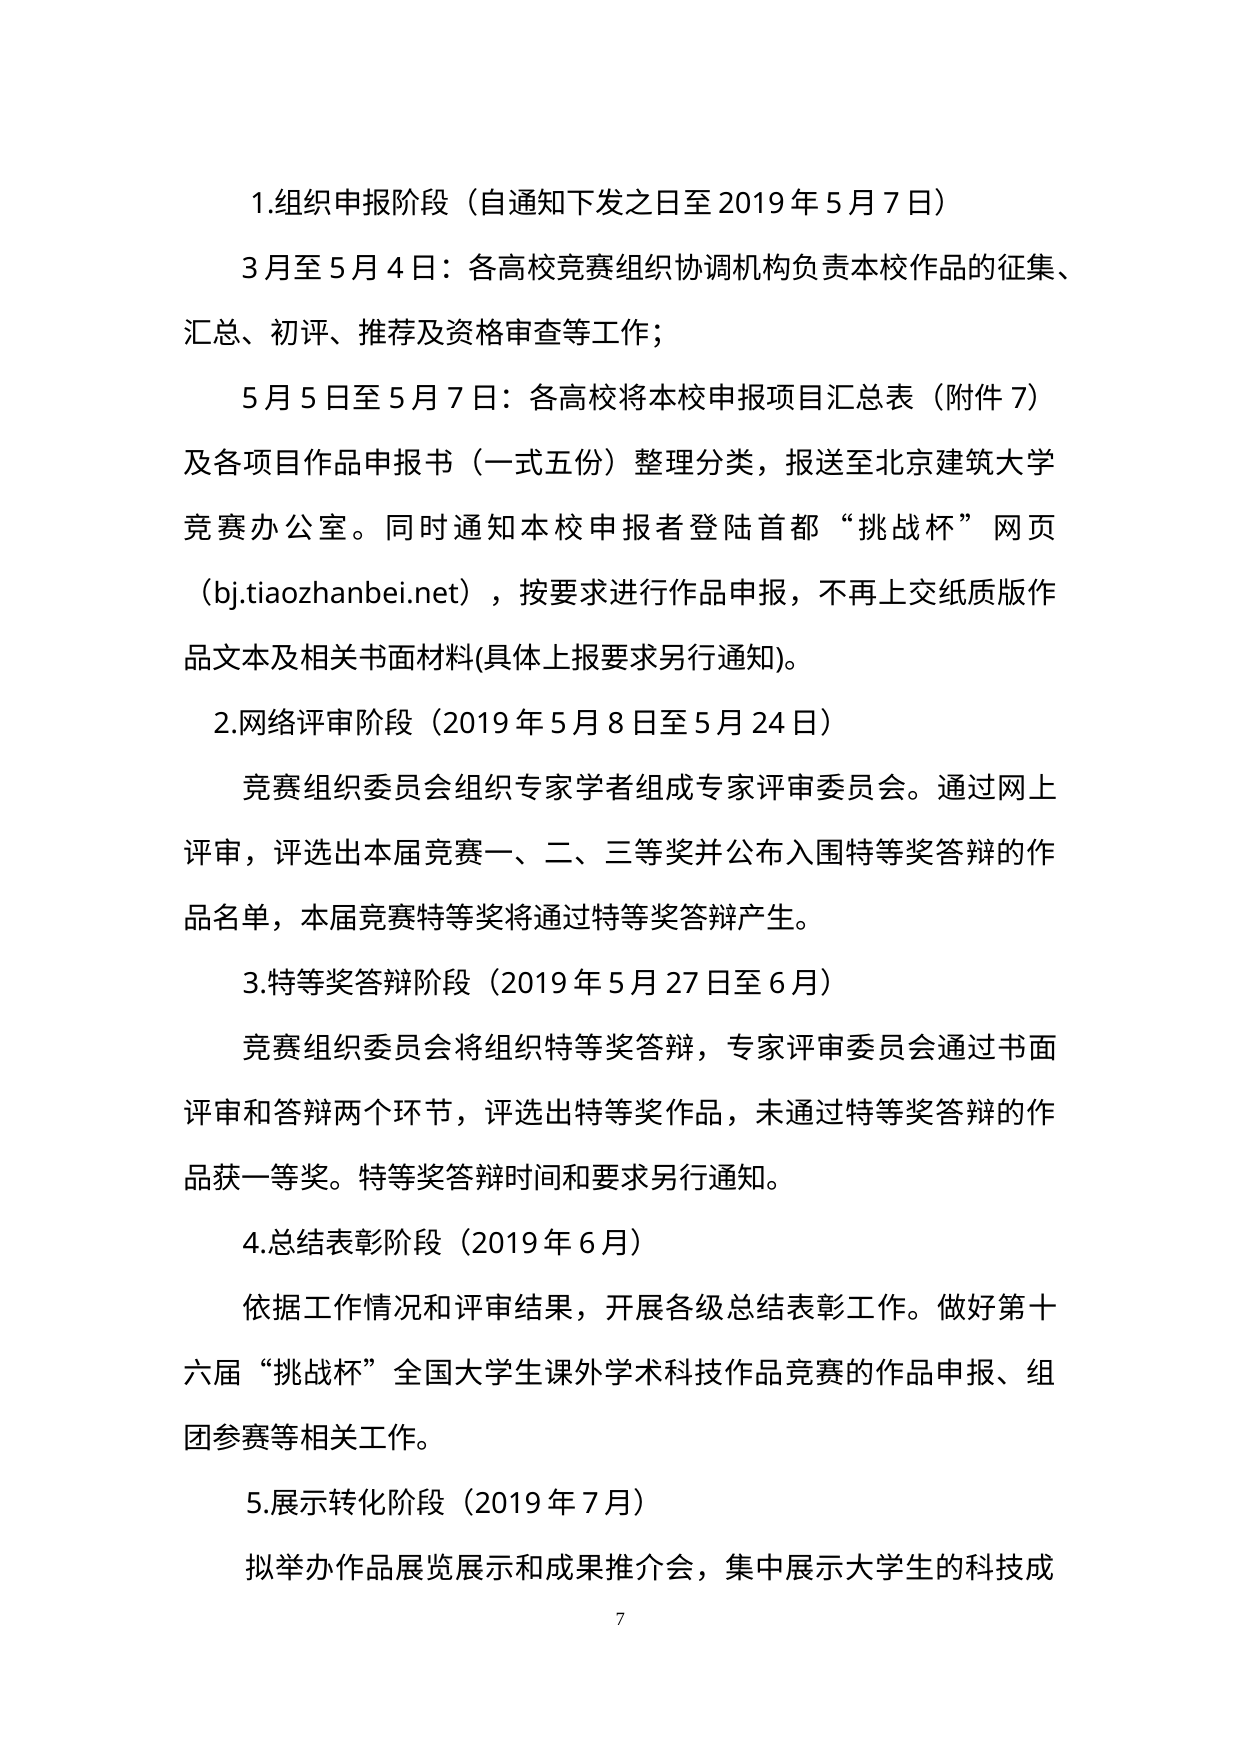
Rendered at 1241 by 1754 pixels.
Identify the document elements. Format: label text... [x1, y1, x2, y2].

text 依据工作情况和评审结果，开展各级总结表彰工作。做好第十六届“挑战杯”全国大学生课外学术科技作品竞赛的作品申报、组团参赛等相关工作。 [183, 1273, 1057, 1468]
text 1.组织申报阶段（自通知下发之日至2019年5月7日） [183, 168, 1057, 233]
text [183, 1533, 1057, 1598]
text 5月5日至5月7日：各高校将本校申报项目汇总表（附件7）及各项目作品申报书（一式五份）整理分类，报送至北京建筑大学竞赛办公室。同时通知本校申报者登陆首都“挑战杯”网页（bj.tiaozhanbei.net），按要求进行作品申报，不再上交纸质版作品文本及相关书面材料(具体上报要求另行通知)。 [183, 363, 1057, 688]
text 竞赛组织委员会将组织特等奖答辩，专家评审委员会通过书面评审和答辩两个环节，评选出特等奖作品，未通过特等奖答辩的作品获一等奖。特等奖答辩时间和要求另行通知。 [183, 1013, 1057, 1208]
text 3.特等奖答辩阶段（2019年5月27日至6月） [183, 948, 1057, 1013]
text 3月至5月4日：各高校竞赛组织协调机构负责本校作品的征集、汇总、初评、推荐及资格审查等工作； [183, 233, 1057, 363]
text 竞赛组织委员会组织专家学者组成专家评审委员会。通过网上评审，评选出本届竞赛一、二、三等奖并公布入围特等奖答辩的作品名单，本届竞赛特等奖将通过特等奖答辩产生。 [183, 753, 1057, 948]
text 5.展示转化阶段（2019年7月） [183, 1468, 1057, 1533]
text 2.网络评审阶段（2019年5月8日至5月24日） [183, 688, 1057, 753]
text 4.总结表彰阶段（2019年6月） [183, 1208, 1057, 1273]
